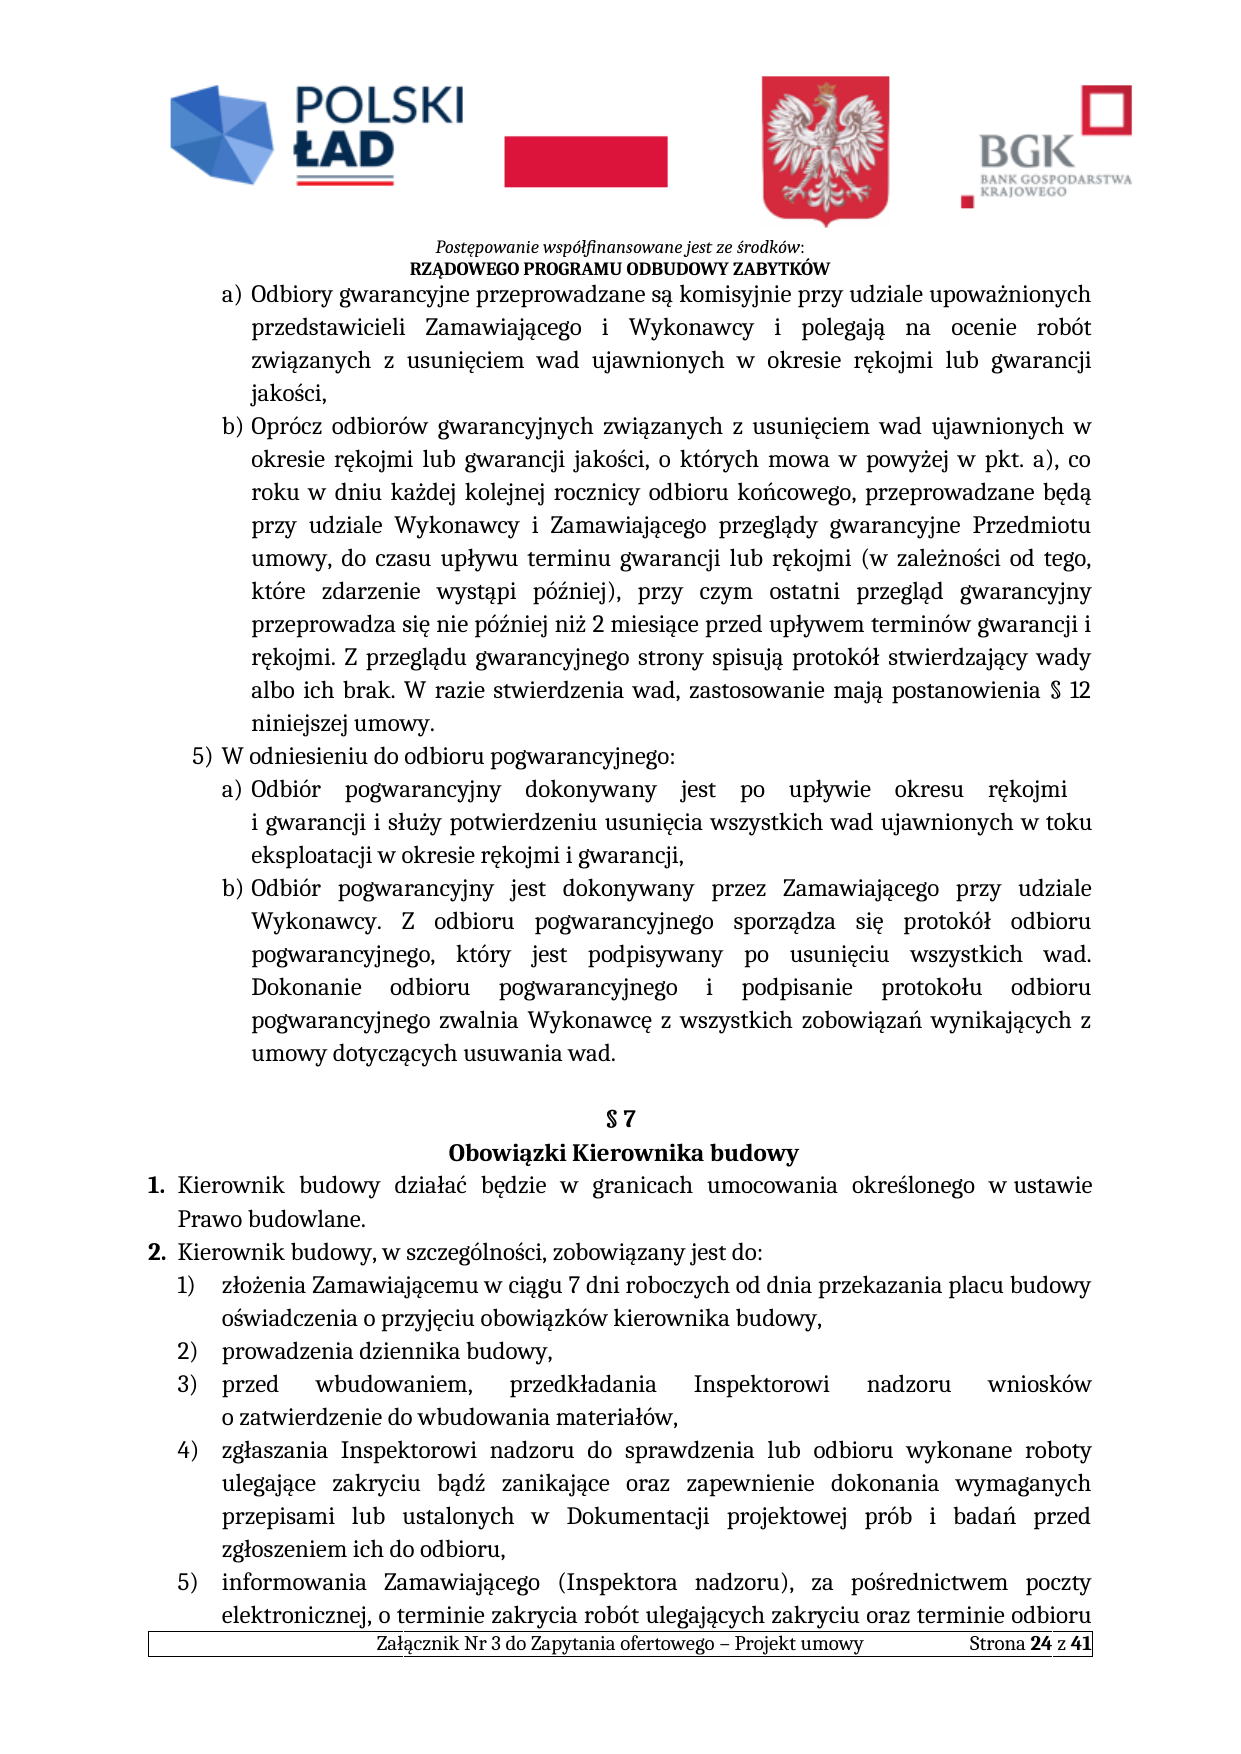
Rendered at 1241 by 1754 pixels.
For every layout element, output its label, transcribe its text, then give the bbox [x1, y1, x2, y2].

list Kierownik budowy, w szczególności, zobowiązany jest do: [148, 1237, 1092, 1266]
list W odniesieniu do odbioru pogwarancyjnego: [192, 742, 1092, 771]
text § 7 [148, 1105, 1092, 1134]
list Obowiązki Kierownika budowy [156, 1138, 1092, 1167]
list Odbiór pogwarancyjny dokonywany jest po upływie okresu rękojmi i gwarancji i służy potwierdzeniu usunięcia wszystkich wad ujawnionych w toku eksploatacji w okresie rękojmi i gwarancji, [222, 775, 1092, 870]
list złożenia Zamawiającemu w ciągu 7 dni roboczych od dnia przekazania placu budowy oświadczenia o przyjęciu obowiązków kierownika budowy, [177, 1271, 1092, 1332]
list Oprócz odbiorów gwarancyjnych związanych z usunięciem wad ujawnionych w okresie rękojmi lub gwarancji jakości, o których mowa w powyżej w pkt. a), co roku w dniu każdej kolejnej rocznicy odbioru końcowego, przeprowadzane będą przy udziale Wykonawcy i Zamawiającego przeglądy gwarancyjne Przedmiotu umowy, do czasu upływu terminu gwarancji lub rękojmi (w zależności od tego, które zdarzenie wystąpi później), przy czym ostatni przegląd gwarancyjny przeprowadza się nie później niż 2 miesiące przed upływem terminów gwarancji i rękojmi. Z przeglądu gwarancyjnego strony spisują protokół stwierdzający wady albo ich brak. W razie stwierdzenia wad, zastosowanie mają postanowienia § 12 niniejszej umowy. [222, 412, 1092, 738]
picture [147, 48, 1165, 237]
list Kierownik budowy działać będzie w granicach umocowania określonego w ustawie Prawo budowlane. [148, 1171, 1092, 1233]
list zgłaszania Inspektorowi nadzoru do sprawdzenia lub odbioru wykonane roboty ulegające zakryciu bądź zanikające oraz zapewnienie dokonania wymaganych przepisami lub ustalonych w Dokumentacji projektowej prób i badań przed zgłoszeniem ich do odbioru, [177, 1436, 1092, 1563]
list przed wbudowaniem, przedkładania Inspektorowi nadzoru wniosków o zatwierdzenie do wbudowania materiałów, [177, 1369, 1092, 1431]
list prowadzenia dziennika budowy, [177, 1337, 1092, 1365]
list Odbiory gwarancyjne przeprowadzane są komisyjnie przy udziale upoważnionych przedstawicieli Zamawiającego i Wykonawcy i polegają na ocenie robót związanych z usunięciem wad ujawnionych w okresie rękojmi lub gwarancji jakości, [222, 280, 1092, 408]
list Odbiór pogwarancyjny jest dokonywany przez Zamawiającego przy udziale Wykonawcy. Z odbioru pogwarancyjnego sporządza się protokół odbioru pogwarancyjnego, który jest podpisywany po usunięciu wszystkich wad. Dokonanie odbioru pogwarancyjnego i podpisanie protokołu odbioru pogwarancyjnego zwalnia Wykonawcę z wszystkich zobowiązań wynikających z umowy dotyczących usuwania wad. [222, 874, 1092, 1068]
